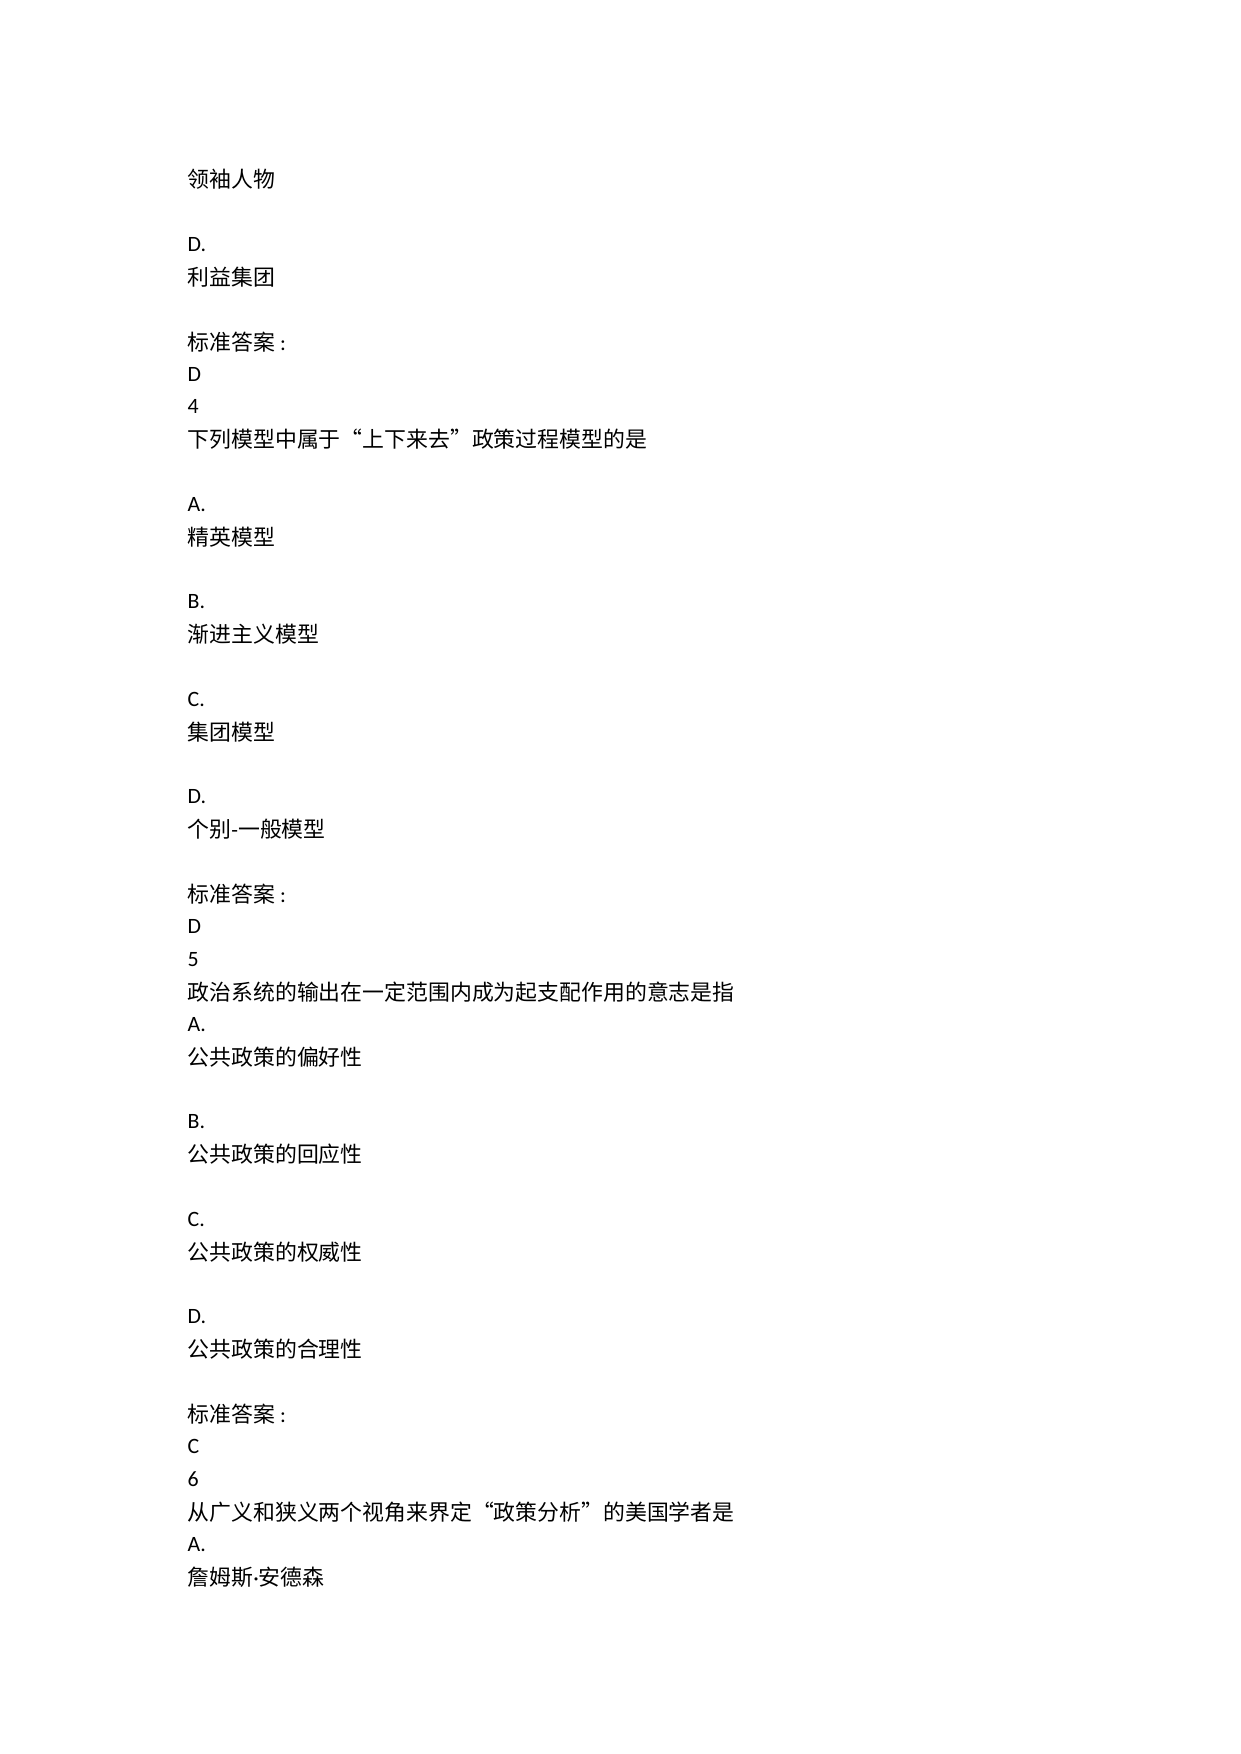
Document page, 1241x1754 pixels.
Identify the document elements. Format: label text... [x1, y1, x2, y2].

text C. [187, 1202, 1053, 1234]
text C. [187, 682, 1053, 714]
text 公共政策的合理性 [187, 1332, 1053, 1364]
text A. [187, 1007, 1053, 1039]
text 下列模型中属于“上下来去”政策过程模型的是 [187, 422, 1053, 454]
text D. [187, 779, 1053, 812]
text 渐进主义模型 [187, 617, 1053, 649]
text 政治系统的输出在一定范围内成为起支配作用的意志是指 [187, 974, 1053, 1007]
text 公共政策的偏好性 [187, 1039, 1053, 1072]
text B. [187, 1104, 1053, 1137]
text 标准答案 : [187, 1397, 1053, 1429]
text 5 [187, 942, 1053, 974]
text A. [187, 1527, 1053, 1559]
text D [187, 909, 1053, 942]
text 6 [187, 1462, 1053, 1494]
text 领袖人物 [187, 162, 1053, 194]
text 公共政策的权威性 [187, 1234, 1053, 1267]
text B. [187, 584, 1053, 617]
text 利益集团 [187, 259, 1053, 292]
text 从广义和狭义两个视角来界定“政策分析”的美国学者是 [187, 1494, 1053, 1527]
text 集团模型 [187, 714, 1053, 747]
text 精英模型 [187, 519, 1053, 552]
text 标准答案 : [187, 877, 1053, 909]
text A. [187, 487, 1053, 519]
text D [187, 357, 1053, 389]
text 公共政策的回应性 [187, 1137, 1053, 1169]
text D. [187, 227, 1053, 259]
text C [187, 1429, 1053, 1462]
text 詹姆斯·安德森 [187, 1559, 1053, 1592]
text 4 [187, 389, 1053, 422]
text 标准答案 : [187, 324, 1053, 357]
text 个别-一般模型 [187, 812, 1053, 844]
text D. [187, 1299, 1053, 1332]
